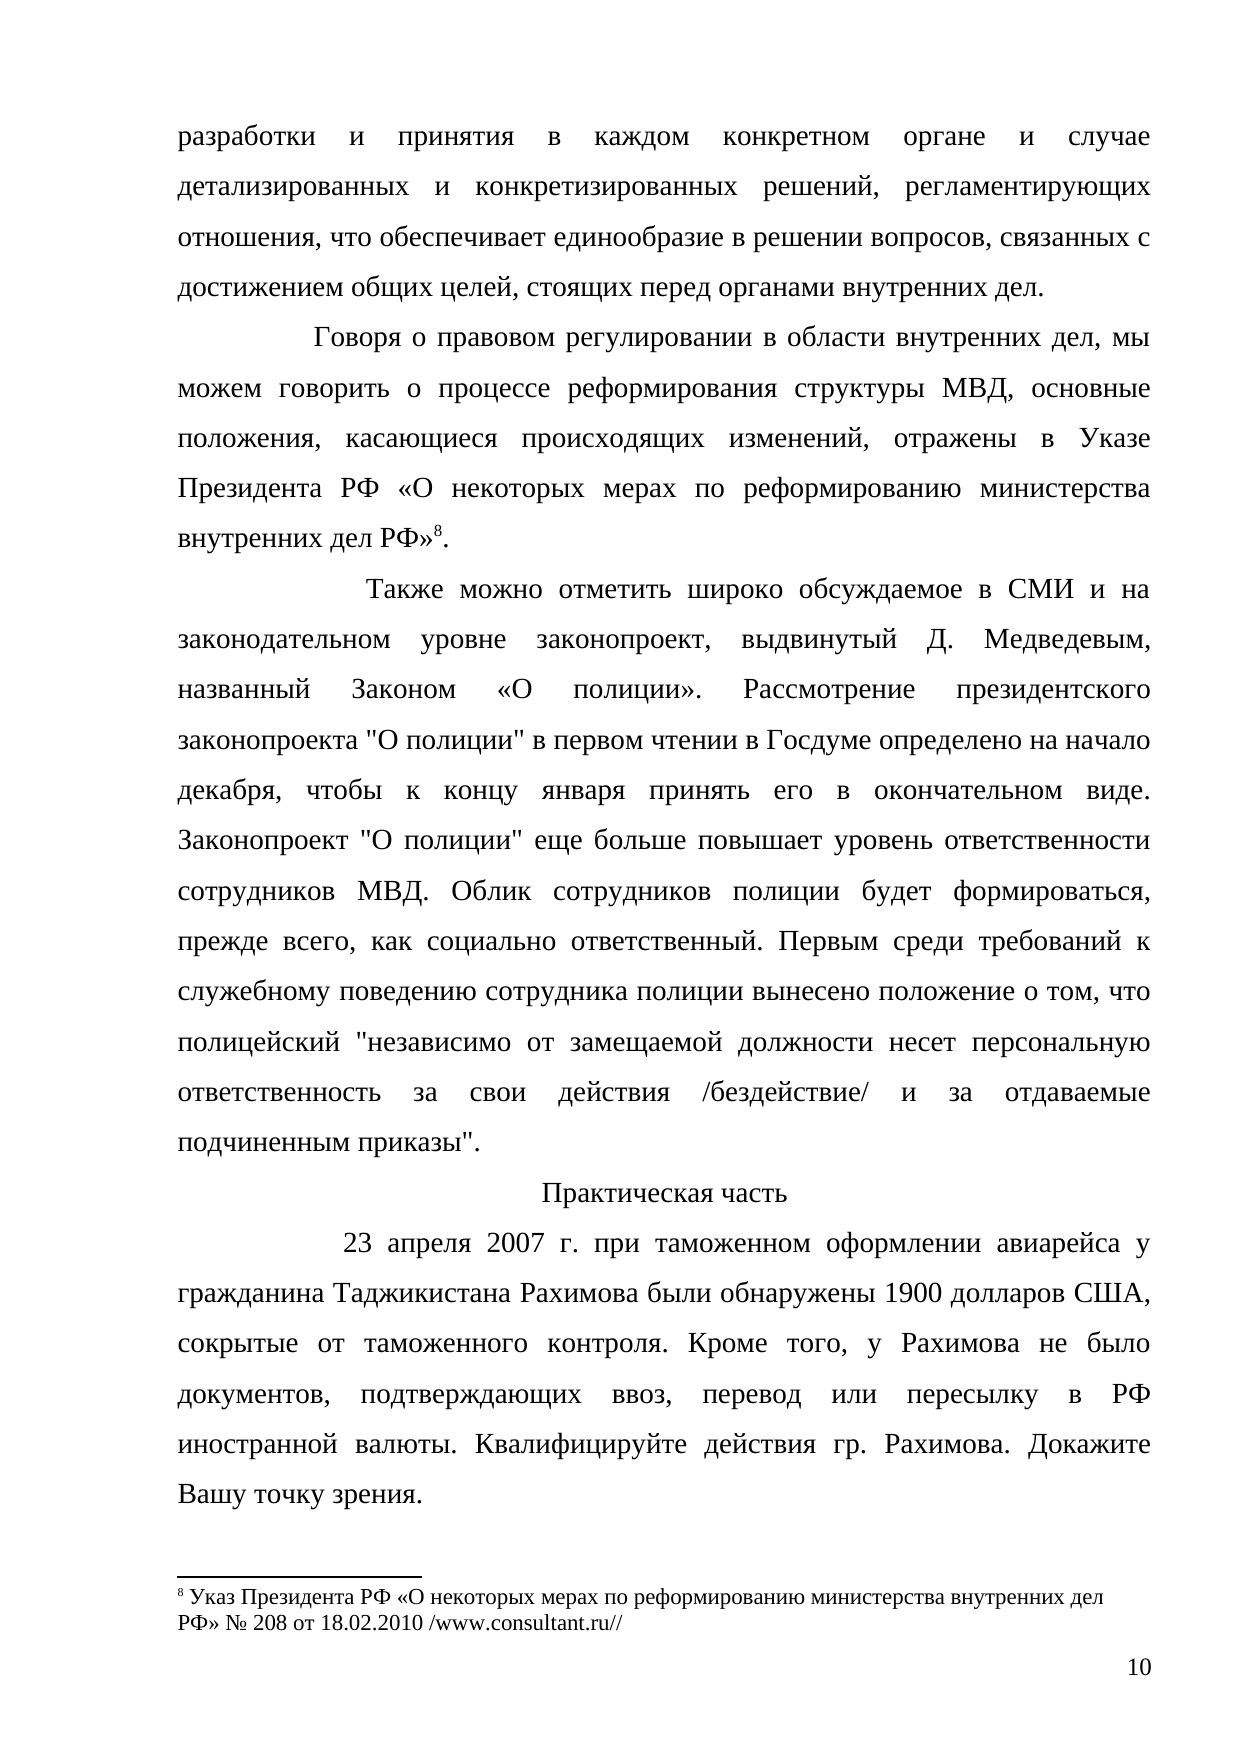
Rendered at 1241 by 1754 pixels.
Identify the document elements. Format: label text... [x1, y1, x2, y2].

text 23 апреля . при таможенном оформлении авиарейса у гражданина Таджикистана Рахимова были обнаружены 1900 долларов США, сокрытые от таможенного контроля. Кроме того, у Рахимова не было документов, подтверждающих ввоз, перевод или пересылку в РФ иностранной валюты. Квалифицируйте действия гр. Рахимова. Докажите Вашу точку зрения. [177, 1225, 1152, 1510]
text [177, 118, 1152, 303]
text Также можно отметить широко обсуждаемое в СМИ и на законодательном уровне законопроект, выдвинутый Д. Медведевым, названный Законом «О полиции». Рассмотрение президентского законопроекта "О полиции" в первом чтении в Госдуме определено на начало декабря, чтобы к концу января принять его в окончательном виде. Законопроект "О полиции" еще больше повышает уровень ответственности сотрудников МВД. Облик сотрудников полиции будет формироваться, прежде всего, как социально ответственный. Первым среди требований к служебному поведению сотрудника полиции вынесено положение о том, что полицейский "независимо от замещаемой должности несет персональную ответственность за свои действия /бездействие/ и за отдаваемые подчиненным приказы". [177, 571, 1152, 1158]
text Говоря о правовом регулировании в области внутренних дел, мы можем говорить о процессе реформирования структуры МВД, основные положения, касающиеся происходящих изменений, отражены в Указе Президента РФ «О некоторых мерах по реформированию министерства внутренних дел РФ». [177, 319, 1152, 554]
text Практическая часть [177, 1175, 1152, 1208]
